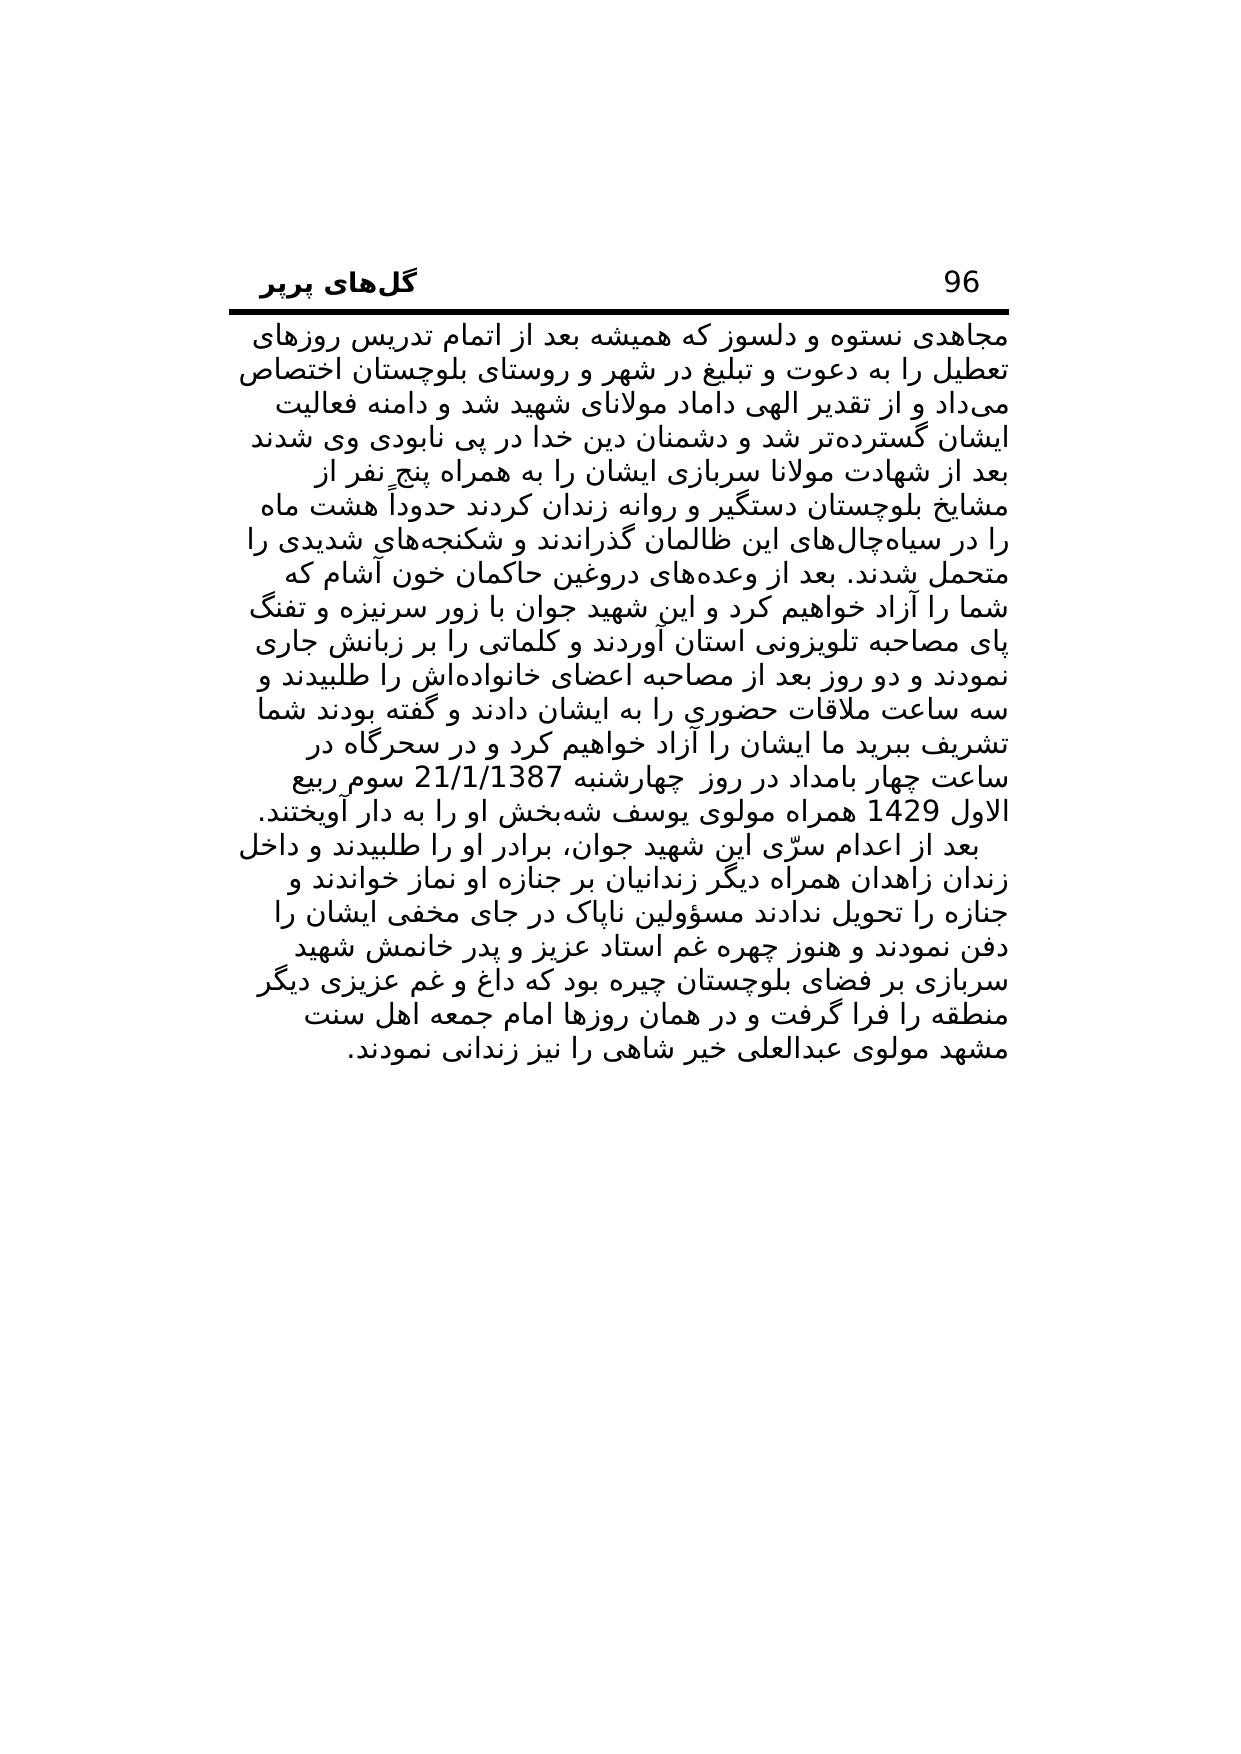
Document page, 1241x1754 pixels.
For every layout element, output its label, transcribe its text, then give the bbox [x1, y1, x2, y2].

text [230, 318, 1010, 828]
text بعد از اعدام سرّی این شهید جوان، برادر او را طلبیدند و داخل زندان زاهدان همراه دیگر زندانیان بر جنازه او نماز خواندند و جنازه را تحویل ندادند مسؤولین ناپاک در جای مخفی ایشان را دفن نمودند و هنوز چهره غم استاد عزیز و پدر خانمش شهید سربازی بر فضای بلوچستان چیره بود که داغ و غم عزیزی دیگر منطقه را فرا گرفت و در همان روزها امام جمعه اهل سنت مشهد مولوی عبدالعلی خیر شاهی را نیز زندانی نمودند. [230, 828, 1010, 1066]
